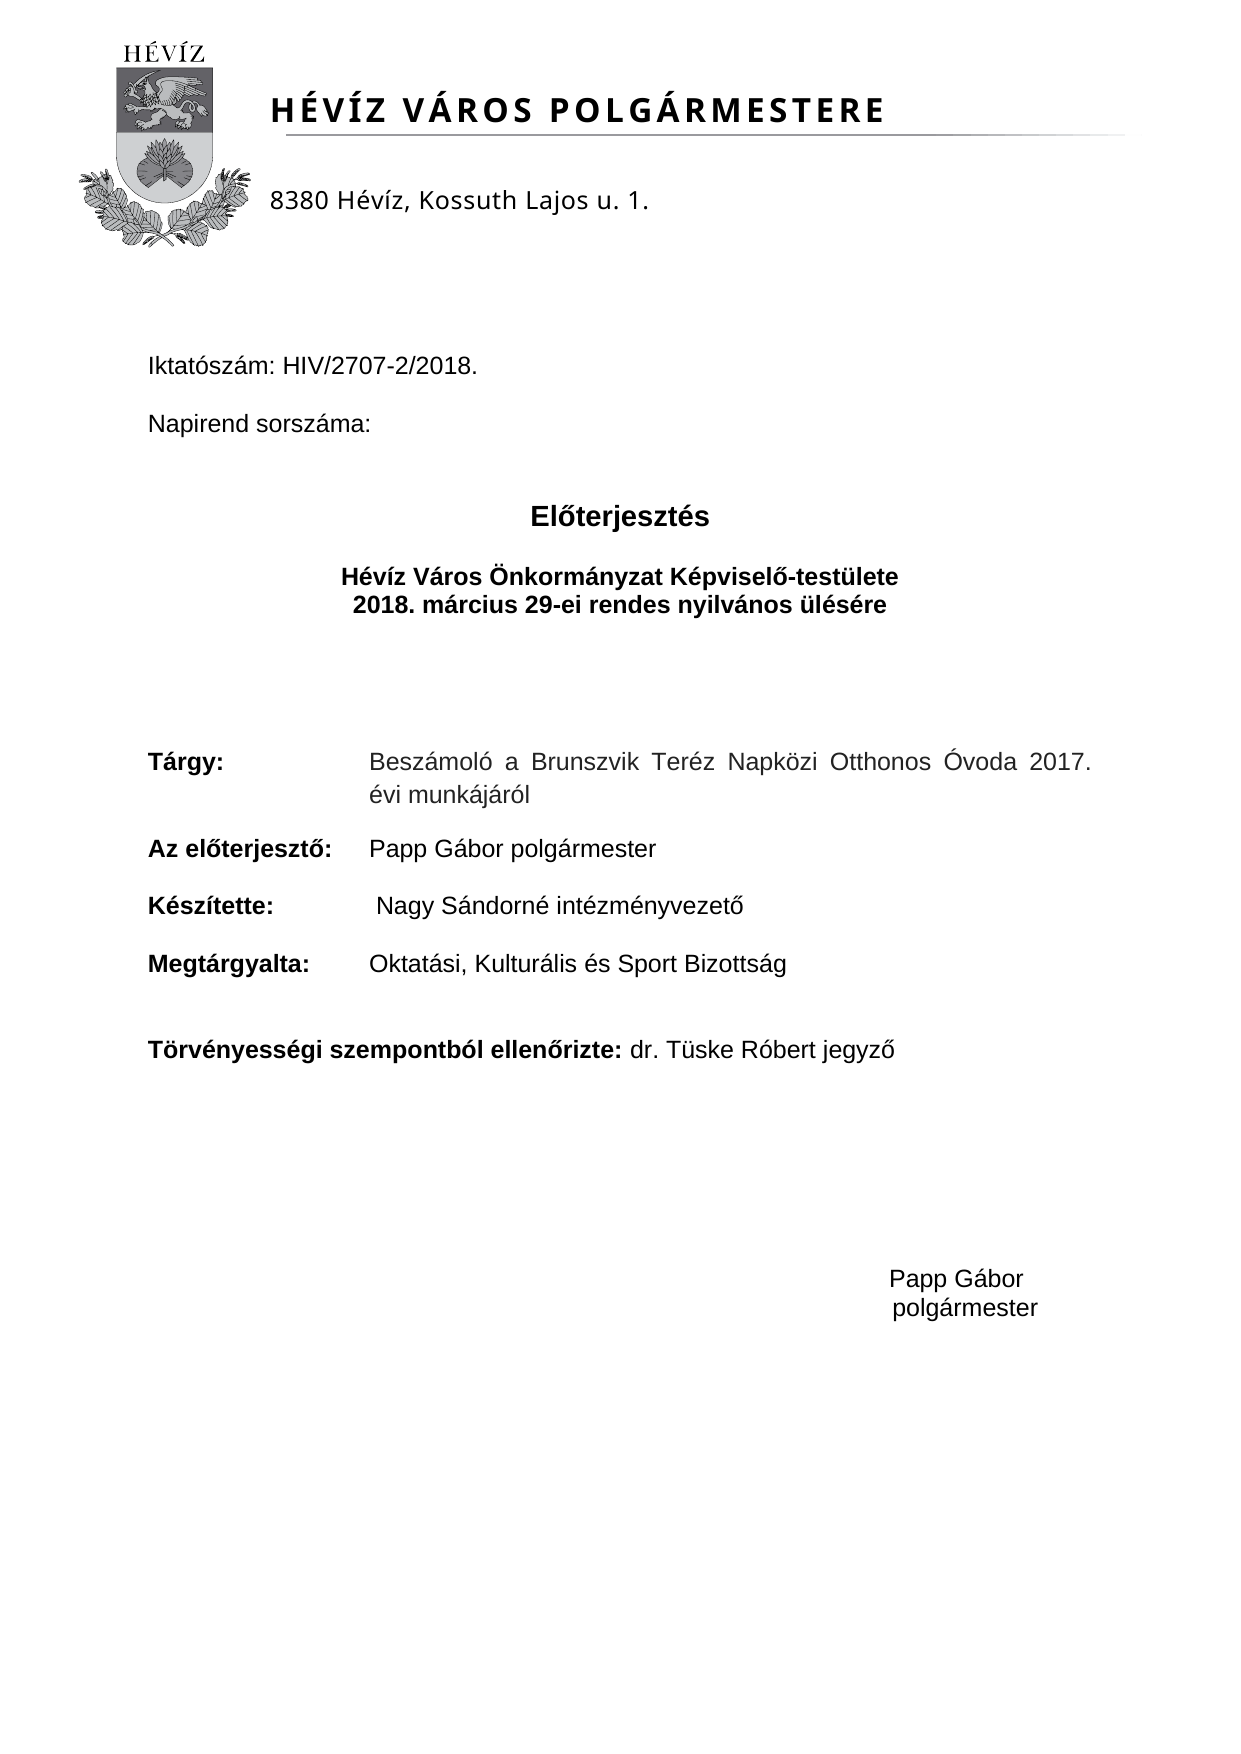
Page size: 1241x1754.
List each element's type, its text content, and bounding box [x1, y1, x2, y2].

text 8380 Hévíz, Kossuth Lajos u. 1. [148, 182, 217, 217]
text Előterjesztés [148, 499, 1093, 533]
text HÉVÍZ VÁROS POLGÁRMESTERE [213, 86, 1093, 132]
text Tárgy: Beszámoló a Brunszvik Teréz Napközi Otthonos Óvoda 2017. évi munkájáról [148, 747, 1093, 809]
text Hévíz Város Önkormányzat Képviselő-testülete [148, 562, 1093, 590]
text Iktatószám: HIV/2707-2/2018. [148, 351, 1093, 380]
text Megtárgyalta: Oktatási, Kulturális és Sport Bizottság [148, 949, 1093, 978]
text 2018. március 29-ei rendes nyilvános ülésére [148, 590, 1093, 619]
text 8380 Hévíz, Kossuth Lajos u. 1. [228, 182, 1093, 217]
text Készítette: Nagy Sándorné intézményvezető [148, 891, 1093, 920]
text Napirend sorszáma: [148, 409, 1093, 438]
text Törvényességi szempontból ellenőrizte: dr. Tüske Róbert jegyző [148, 1035, 1093, 1064]
text Papp Gábor [148, 1264, 1093, 1293]
text Az előterjesztő: polgármester [148, 834, 1093, 863]
text polgármester [148, 1293, 1093, 1322]
